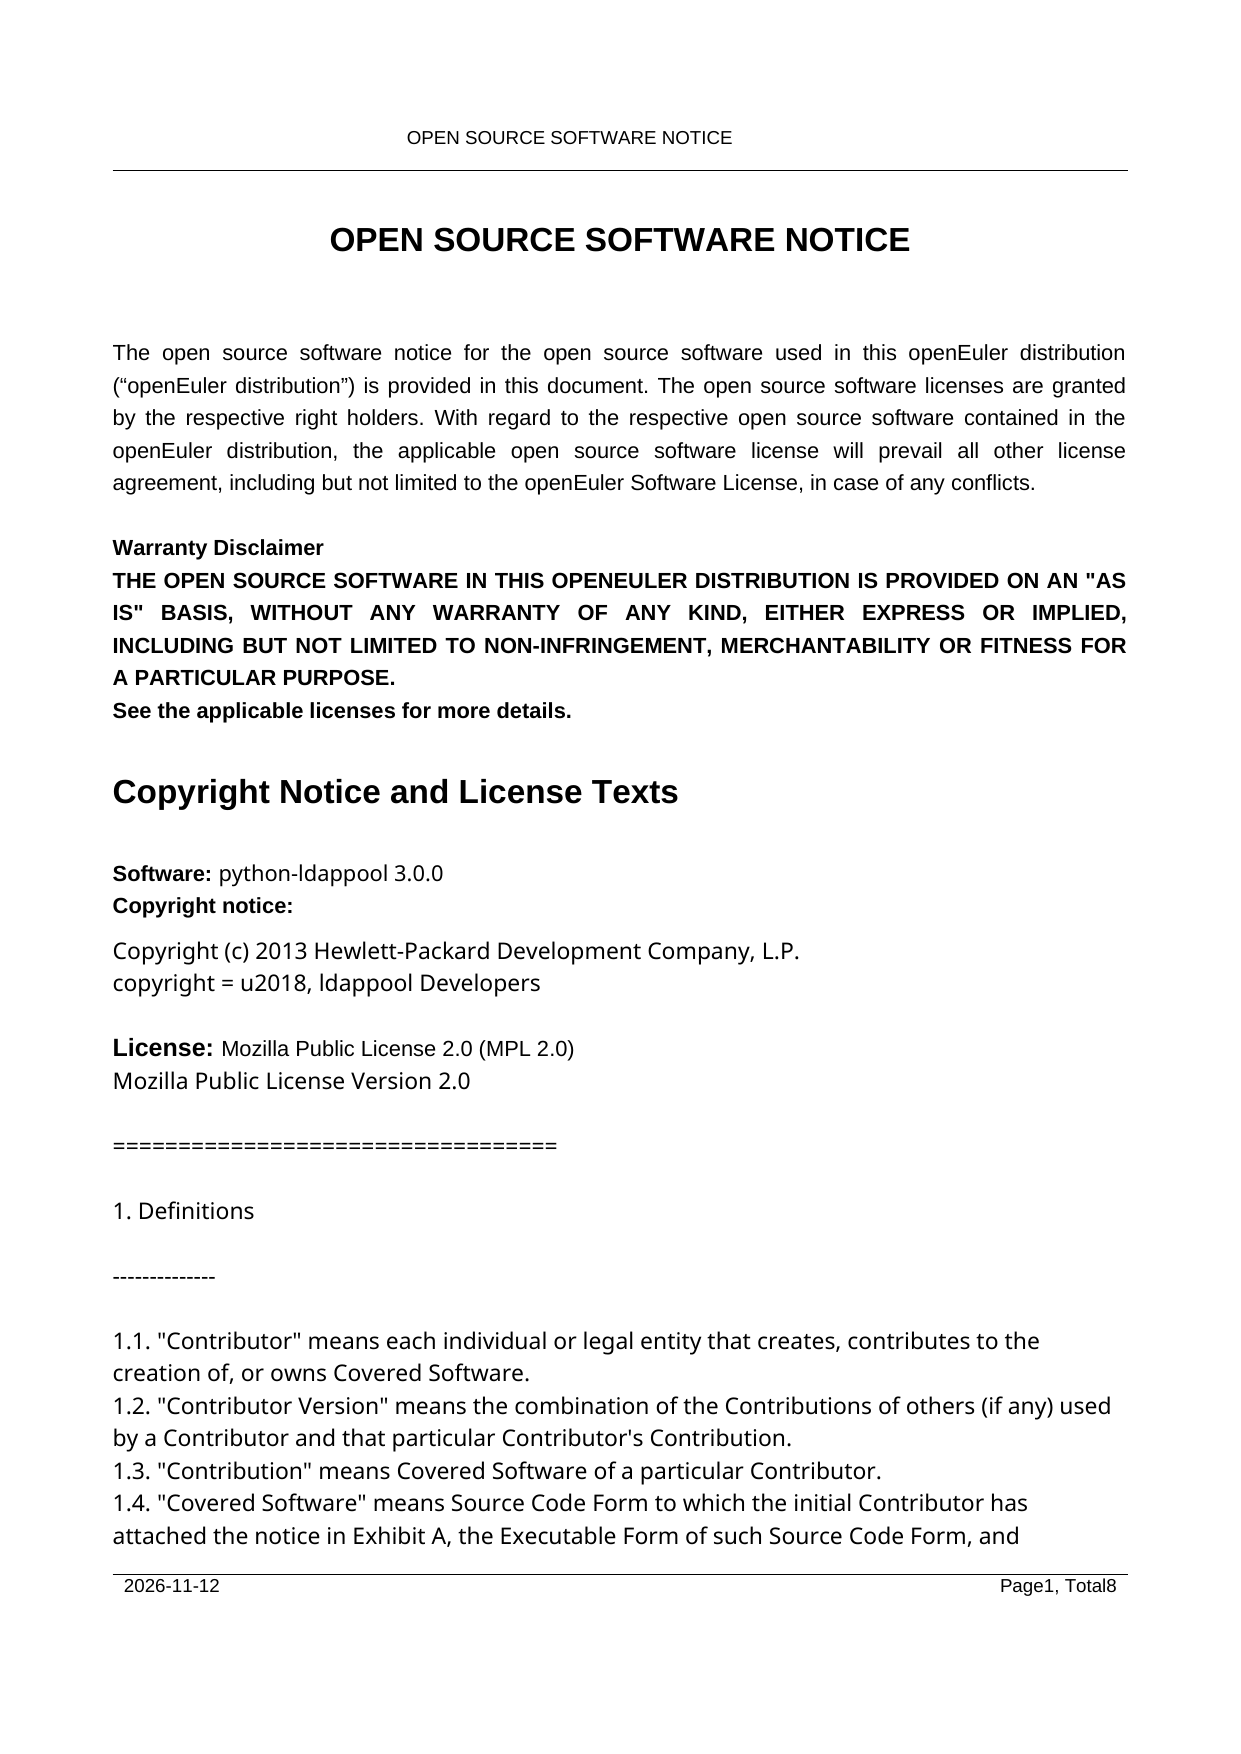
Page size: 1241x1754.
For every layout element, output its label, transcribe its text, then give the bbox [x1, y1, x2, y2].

text 1.1. "Contributor" means each individual or legal entity that creates, contributes to the creation of, or owns Covered Software. [112, 1324, 1128, 1389]
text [112, 1486, 1128, 1551]
text ================================== [112, 1129, 1128, 1161]
text Copyright notice: [112, 889, 1128, 921]
text Copyright (c) 2013 Hewlett-Packard Development Company, L.P. copyright = u2018, ldappool Developers [112, 934, 1128, 1031]
text OPEN SOURCE SOFTWARE NOTICE [112, 206, 1128, 271]
text Copyright Notice and License Texts [112, 759, 1128, 824]
text 1.2. "Contributor Version" means the combination of the Contributions of others (if any) used by a Contributor and that particular Contributor's Contribution. [112, 1389, 1128, 1454]
text Warranty Disclaimer [112, 531, 1128, 564]
text License: Mozilla Public License 2.0 (MPL 2.0) [112, 1031, 1128, 1064]
text THE OPEN SOURCE SOFTWARE IN THIS OPENEULER DISTRIBUTION IS PROVIDED ON AN "AS IS" BASIS, WITHOUT ANY WARRANTY OF ANY KIND, EITHER EXPRESS OR IMPLIED, INCLUDING BUT NOT LIMITED TO NON-INFRINGEMENT, MERCHANTABILITY OR FITNESS FOR A PARTICULAR PURPOSE. See the applicable licenses for more details. [112, 564, 1128, 726]
text The open source software notice for the open source software used in this openEuler distribution (“openEuler distribution”) is provided in this document. The open source software licenses are granted by the respective right holders. With regard to the respective open source software contained in the openEuler distribution, the applicable open source software license will prevail all other license agreement, including but not limited to the openEuler Software License, in case of any conflicts. [112, 336, 1128, 499]
text 1.3. "Contribution" means Covered Software of a particular Contributor. [112, 1454, 1128, 1486]
text -------------- [112, 1259, 1128, 1291]
text 1. Definitions [112, 1194, 1128, 1226]
text Mozilla Public License Version 2.0 [112, 1064, 1128, 1096]
title Software: python-ldappool 3.0.0 [112, 856, 1128, 889]
